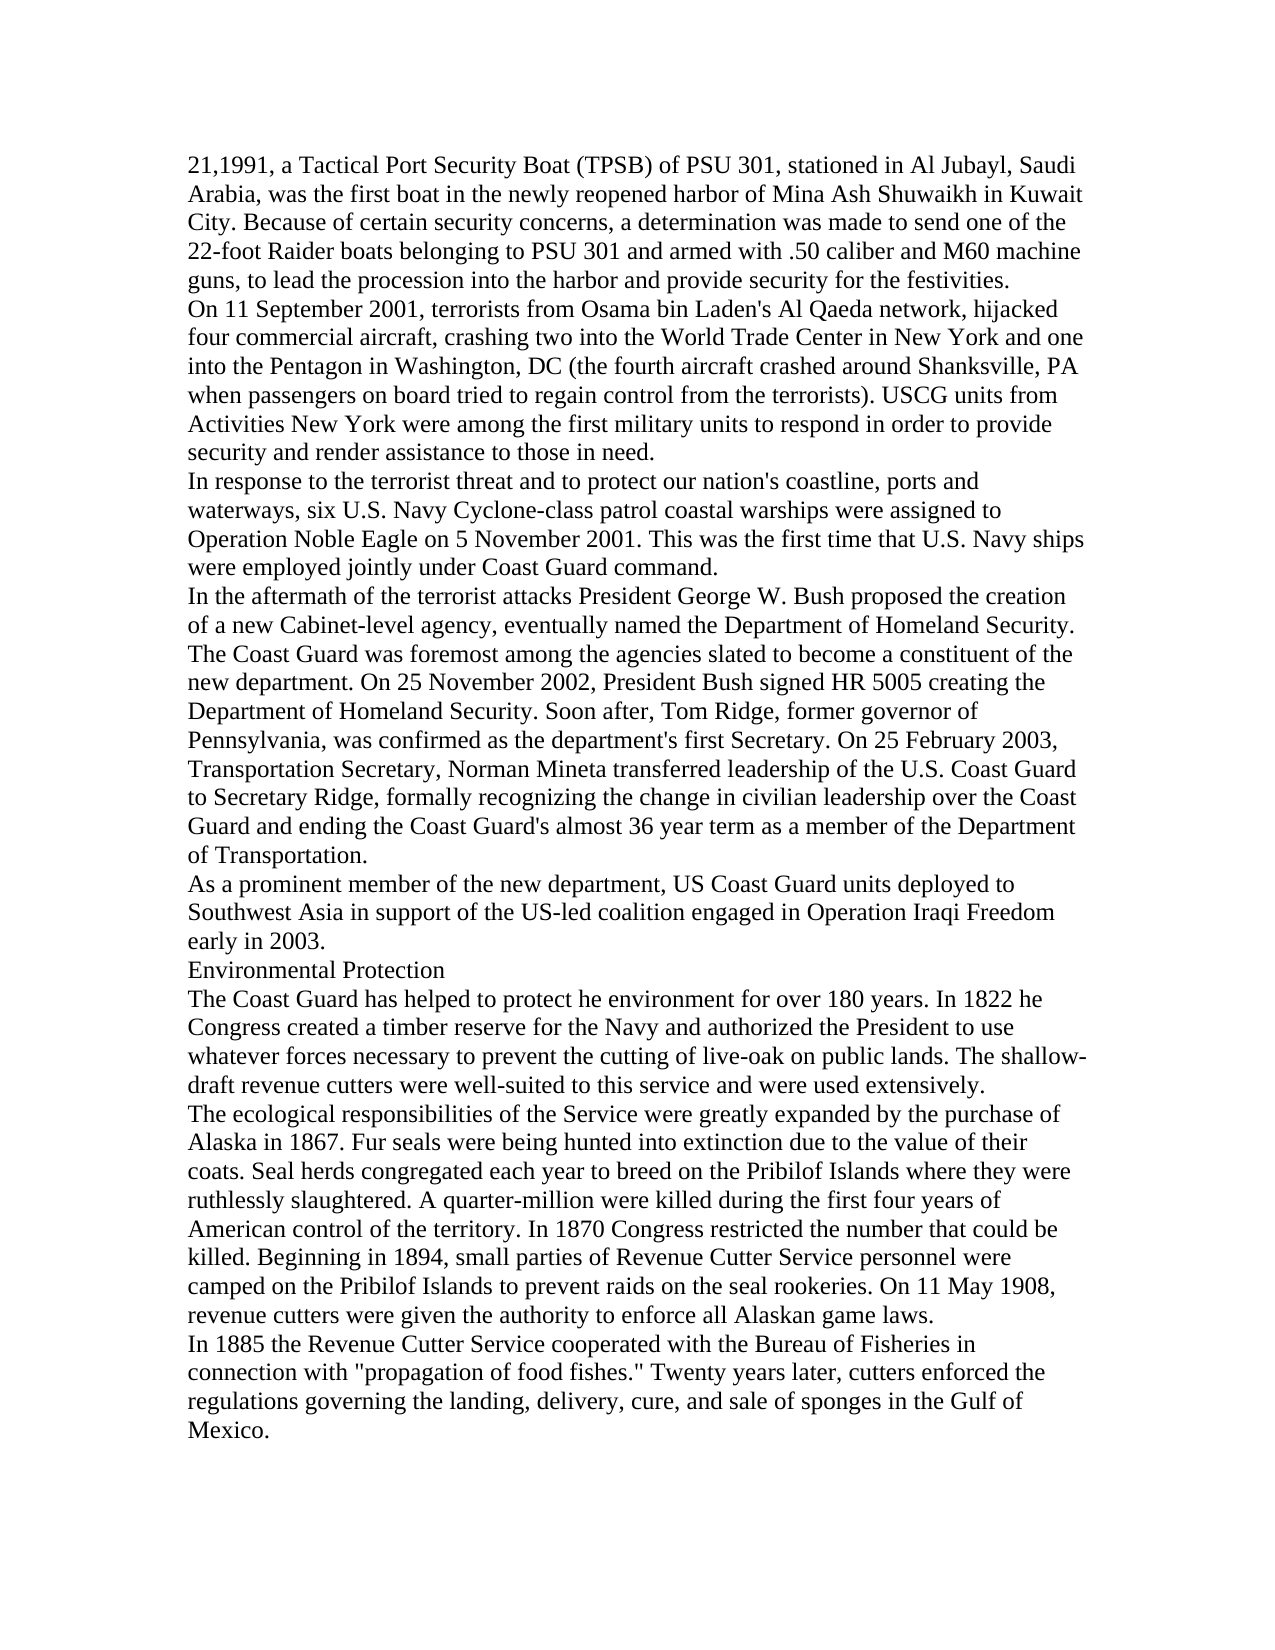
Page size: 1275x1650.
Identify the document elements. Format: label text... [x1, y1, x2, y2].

text In 1885 the Revenue Cutter Service cooperated with the Bureau of Fisheries in connection with "propagation of food fishes." Twenty years later, cutters enforced the regulations governing the landing, delivery, cure, and sale of sponges in the Gulf of Mexico. [187, 1329, 1087, 1444]
text The Coast Guard has helped to protect he environment for over 180 years. In 1822 he Congress created a timber reserve for the Navy and authorized the President to use whatever forces necessary to prevent the cutting of live-oak on public lands. The shallow-draft revenue cutters were well-suited to this service and were used extensively. [187, 984, 1087, 1099]
text Environmental Protection [187, 955, 1087, 984]
text On 11 September 2001, terrorists from Osama bin Laden's Al Qaeda network, hijacked four commercial aircraft, crashing two into the World Trade Center in New York and one into the Pentagon in Washington, DC (the fourth aircraft crashed around Shanksville, PA when passengers on board tried to regain control from the terrorists). USCG units from Activities New York were among the first military units to respond in order to provide security and render assistance to those in need. [187, 294, 1087, 466]
text The ecological responsibilities of the Service were greatly expanded by the purchase of Alaska in 1867. Fur seals were being hunted into extinction due to the value of their coats. Seal herds congregated each year to breed on the Pribilof Islands where they were ruthlessly slaughtered. A quarter-million were killed during the first four years of American control of the territory. In 1870 Congress restricted the number that could be killed. Beginning in 1894, small parties of Revenue Cutter Service personnel were camped on the Pribilof Islands to prevent raids on the seal rookeries. On 11 May 1908, revenue cutters were given the authority to enforce all Alaskan game laws. [187, 1099, 1087, 1329]
text In response to the terrorist threat and to protect our nation's coastline, ports and waterways, six U.S. Navy Cyclone-class patrol coastal warships were assigned to Operation Noble Eagle on 5 November 2001. This was the first time that U.S. Navy ships were employed jointly under Coast Guard command. [187, 466, 1087, 581]
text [187, 150, 1087, 294]
text In the aftermath of the terrorist attacks President George W. Bush proposed the creation of a new Cabinet-level agency, eventually named the Department of Homeland Security. The Coast Guard was foremost among the agencies slated to become a constituent of the new department. On 25 November 2002, President Bush signed HR 5005 creating the Department of Homeland Security. Soon after, Tom Ridge, former governor of Pennsylvania, was confirmed as the department's first Secretary. On 25 February 2003, Transportation Secretary, Norman Mineta transferred leadership of the U.S. Coast Guard to Secretary Ridge, formally recognizing the change in civilian leadership over the Coast Guard and ending the Coast Guard's almost 36 year term as a member of the Department of Transportation. [187, 581, 1087, 869]
text As a prominent member of the new department, US Coast Guard units deployed to Southwest Asia in support of the US-led coalition engaged in Operation Iraqi Freedom early in 2003. [187, 869, 1087, 955]
